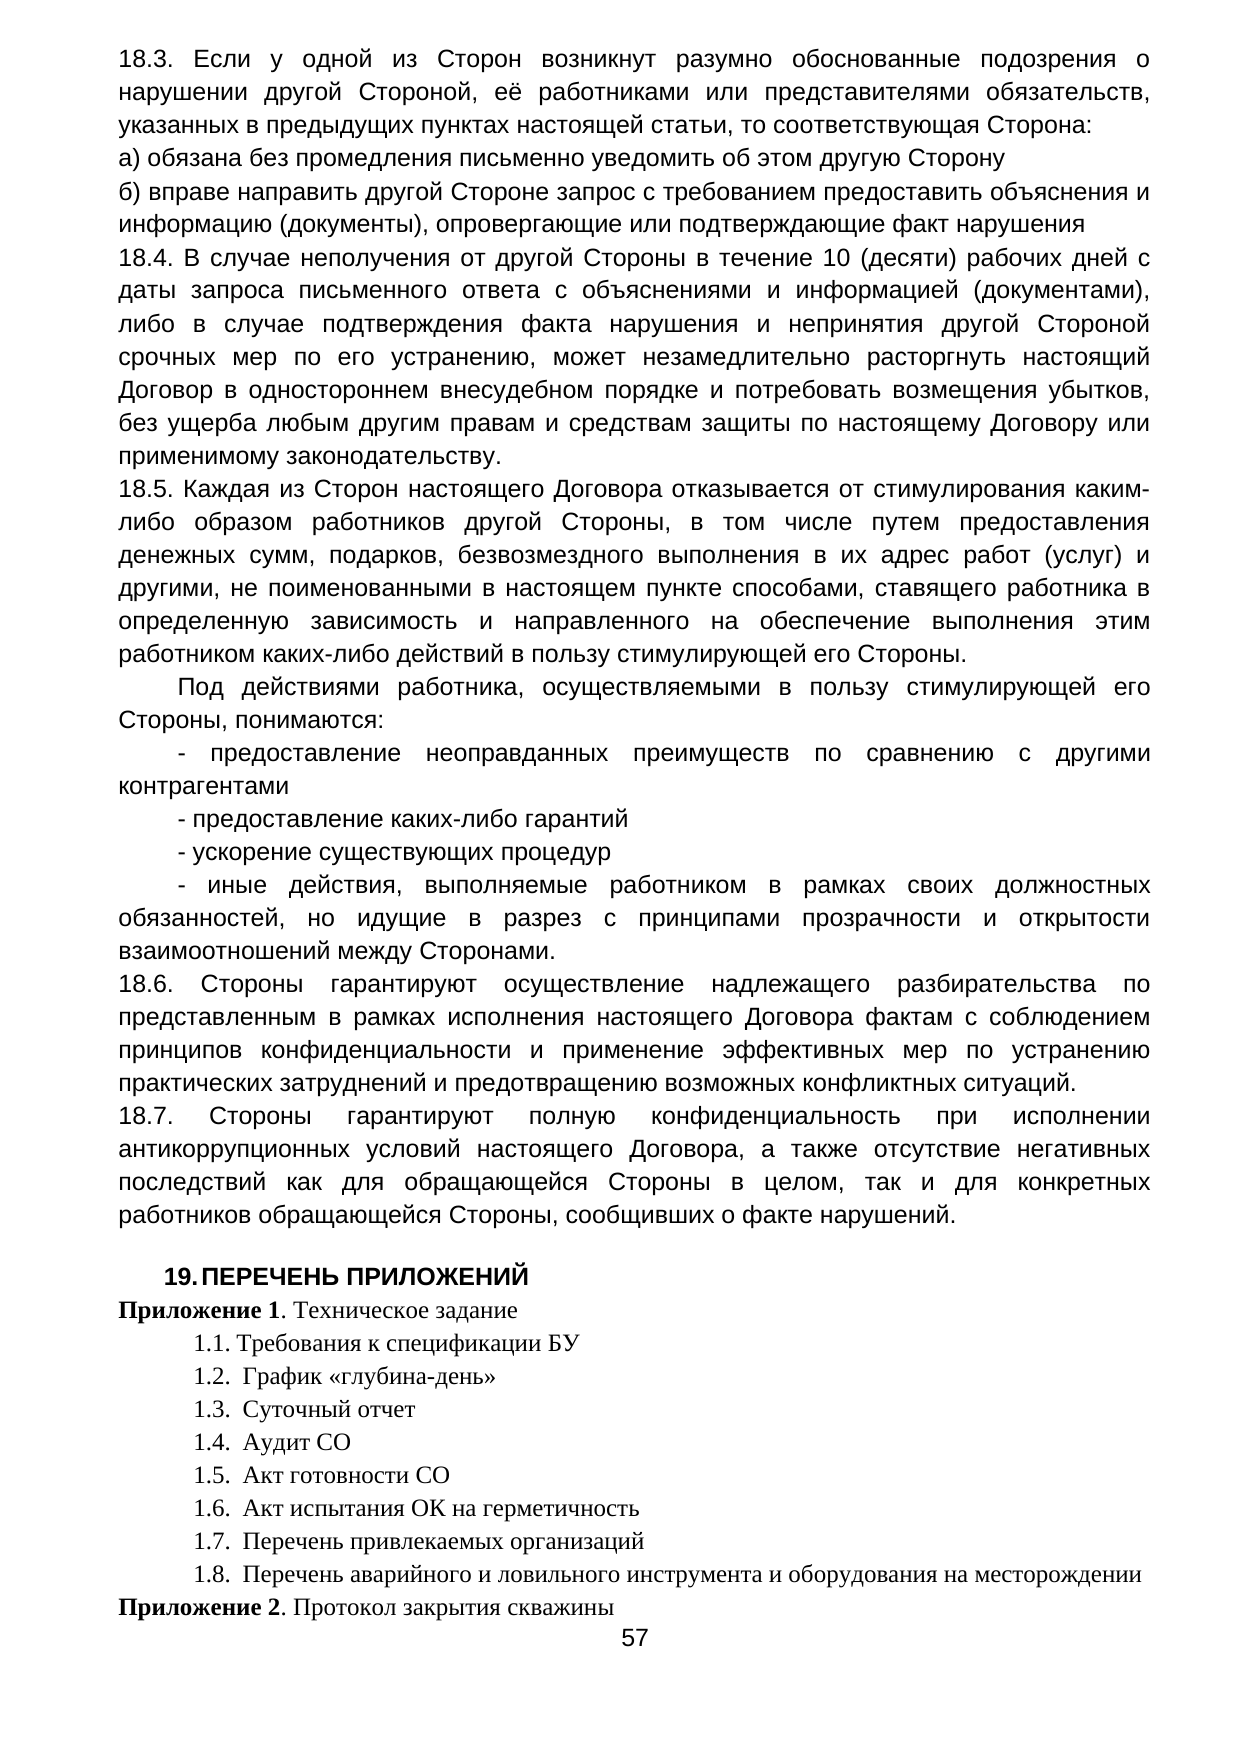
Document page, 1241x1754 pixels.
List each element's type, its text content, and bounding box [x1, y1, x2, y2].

text - предоставление неоправданных преимуществ по сравнению с другими контрагентами [118, 738, 1152, 799]
subtitle ПЕРЕЧЕНЬ ПРИЛОЖЕНИЙ [163, 1262, 1152, 1291]
list Перечень аварийного и ловильного инструмента и оборудования на месторождении [193, 1559, 1152, 1588]
text Приложение 1. Техническое задание [118, 1295, 1152, 1324]
text Под действиями работника, осуществляемыми в пользу стимулирующей его Стороны, понимаются: [118, 672, 1152, 733]
text 18.4. В случае неполучения от другой Стороны в течение 10 (десяти) рабочих дней с даты запроса письменного ответа с объяснениями и информацией (документами), либо в случае подтверждения факта нарушения и непринятия другой Стороной срочных мер по его устранению, может незамедлительно расторгнуть настоящий Договор в одностороннем внесудебном порядке и потребовать возмещения убытков, без ущерба любым другим правам и средствам защиты по настоящему Договору или применимому законодательству. [118, 242, 1152, 469]
list Аудит СО [193, 1427, 1152, 1456]
text - предоставление каких-либо гарантий [118, 804, 1152, 833]
text Приложение 2. Протокол закрытия скважины [118, 1592, 1152, 1621]
list Требования к спецификации БУ [193, 1328, 1152, 1357]
list График «глубина-день» [193, 1361, 1152, 1390]
text - ускорение существующих процедур [118, 837, 1152, 866]
text 18.6. Стороны гарантируют осуществление надлежащего разбирательства по представленным в рамках исполнения настоящего Договора фактам с соблюдением принципов конфиденциальности и применение эффективных мер по устранению практических затруднений и предотвращению возможных конфликтных ситуаций. [118, 969, 1152, 1097]
text б) вправе направить другой Стороне запрос с требованием предоставить объяснения и информацию (документы), опровергающие или подтверждающие факт нарушения [118, 176, 1152, 238]
text 18.7. Стороны гарантируют полную конфиденциальность при исполнении антикоррупционных условий настоящего Договора, а также отсутствие негативных последствий как для обращающейся Стороны в целом, так и для конкретных работников обращающейся Стороны, сообщивших о факте нарушений. [118, 1101, 1152, 1229]
text 18.3. Если у одной из Сторон возникнут разумно обоснованные подозрения о нарушении другой Стороной, её работниками или представителями обязательств, указанных в предыдущих пунктах настоящей статьи, то соответствующая Сторона: [118, 44, 1152, 139]
list Суточный отчет [193, 1394, 1152, 1423]
text а) обязана без промедления письменно уведомить об этом другую Сторону [118, 143, 1152, 172]
text - иные действия, выполняемые работником в рамках своих должностных обязанностей, но идущие в разрез с принципами прозрачности и открытости взаимоотношений между Сторонами. [118, 870, 1152, 965]
list Акт испытания ОК на герметичность [193, 1493, 1152, 1522]
list Перечень привлекаемых организаций [193, 1526, 1152, 1555]
text 18.5. Каждая из Сторон настоящего Договора отказывается от стимулирования каким-либо образом работников другой Стороны, в том числе путем предоставления денежных сумм, подарков, безвозмездного выполнения в их адрес работ (услуг) и другими, не поименованными в настоящем пункте способами, ставящего работника в определенную зависимость и направленного на обеспечение выполнения этим работником каких-либо действий в пользу стимулирующей его Стороны. [118, 474, 1152, 667]
list Акт готовности СО [193, 1460, 1152, 1489]
